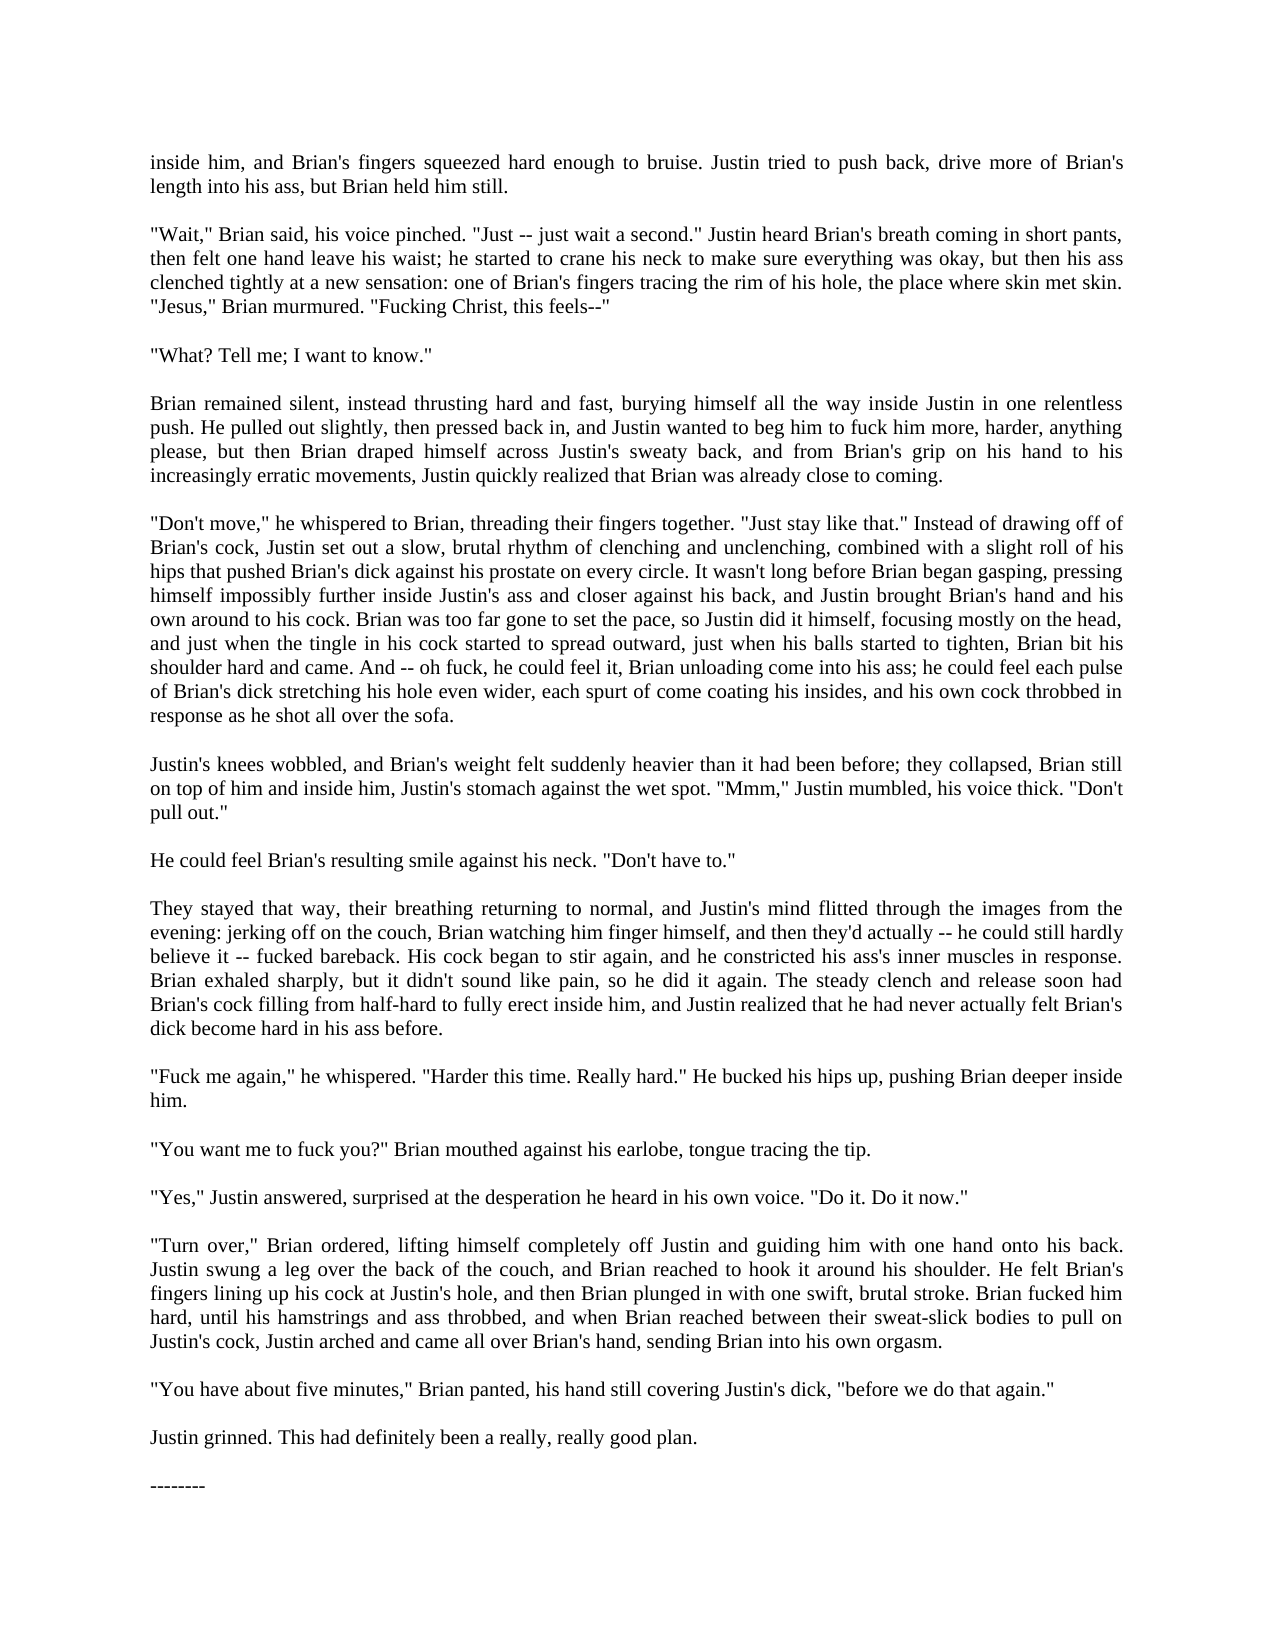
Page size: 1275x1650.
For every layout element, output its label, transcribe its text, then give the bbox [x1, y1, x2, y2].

text "Turn over," Brian ordered, lifting himself completely off Justin and guiding him with one hand onto his back. Justin swung a leg over the back of the couch, and Brian reached to hook it around his shoulder. He felt Brian's fingers lining up his cock at Justin's hole, and then Brian plunged in with one swift, brutal stroke. Brian fucked him hard, until his hamstrings and ass throbbed, and when Brian reached between their sweat-slick bodies to pull on Justin's cock, Justin arched and came all over Brian's hand, sending Brian into his own orgasm. [150, 1233, 1125, 1353]
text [150, 150, 1125, 198]
text "Yes," Justin answered, surprised at the desperation he heard in his own voice. "Do it. Do it now." [150, 1185, 1125, 1209]
text He could feel Brian's resulting smile against his neck. "Don't have to." [150, 848, 1125, 872]
text Brian remained silent, instead thrusting hard and fast, burying himself all the way inside Justin in one relentless push. He pulled out slightly, then pressed back in, and Justin wanted to beg him to fuck him more, harder, anything please, but then Brian draped himself across Justin's sweaty back, and from Brian's grip on his hand to his increasingly erratic movements, Justin quickly realized that Brian was already close to coming. [150, 391, 1125, 487]
text "Fuck me again," he whispered. "Harder this time. Really hard." He bucked his hips up, pushing Brian deeper inside him. [150, 1064, 1125, 1112]
text "You have about five minutes," Brian panted, his hand still covering Justin's dick, "before we do that again." [150, 1377, 1125, 1401]
text Justin grinned. This had definitely been a really, really good plan. [150, 1425, 1125, 1449]
text "What? Tell me; I want to know." [150, 342, 1125, 367]
text "You want me to fuck you?" Brian mouthed against his earlobe, tongue tracing the tip. [150, 1137, 1125, 1161]
text Justin's knees wobbled, and Brian's weight felt suddenly heavier than it had been before; they collapsed, Brian still on top of him and inside him, Justin's stomach against the wet spot. "Mmm," Justin mumbled, his voice thick. "Don't pull out." [150, 752, 1125, 824]
text "Don't move," he whispered to Brian, threading their fingers together. "Just stay like that." Instead of drawing off of Brian's cock, Justin set out a slow, brutal rhythm of clenching and unclenching, combined with a slight roll of his hips that pushed Brian's dick against his prostate on every circle. It wasn't long before Brian began gasping, pressing himself impossibly further inside Justin's ass and closer against his back, and Justin brought Brian's hand and his own around to his cock. Brian was too far gone to set the pace, so Justin did it himself, focusing mostly on the head, and just when the tingle in his cock started to spread outward, just when his balls started to tighten, Brian bit his shoulder hard and came. And -- oh fuck, he could feel it, Brian unloading come into his ass; he could feel each pulse of Brian's dick stretching his hole even wider, each spurt of come coating his insides, and his own cock throbbed in response as he shot all over the sofa. [150, 511, 1125, 727]
text "Wait," Brian said, his voice pinched. "Just -- just wait a second." Justin heard Brian's breath coming in short pants, then felt one hand leave his waist; he started to crane his neck to make sure everything was okay, but then his ass clenched tightly at a new sensation: one of Brian's fingers tracing the rim of his hole, the place where skin met skin. "Jesus," Brian murmured. "Fucking Christ, this feels--" [150, 222, 1125, 318]
text They stayed that way, their breathing returning to normal, and Justin's mind flitted through the images from the evening: jerking off on the couch, Brian watching him finger himself, and then they'd actually -- he could still hardly believe it -- fucked bareback. His cock began to stir again, and he constricted his ass's inner muscles in response. Brian exhaled sharply, but it didn't sound like pain, so he did it again. The steady clench and release soon had Brian's cock filling from half-hard to fully erect inside him, and Justin realized that he had never actually felt Brian's dick become hard in his ass before. [150, 896, 1125, 1040]
text -------- [150, 1473, 1125, 1497]
